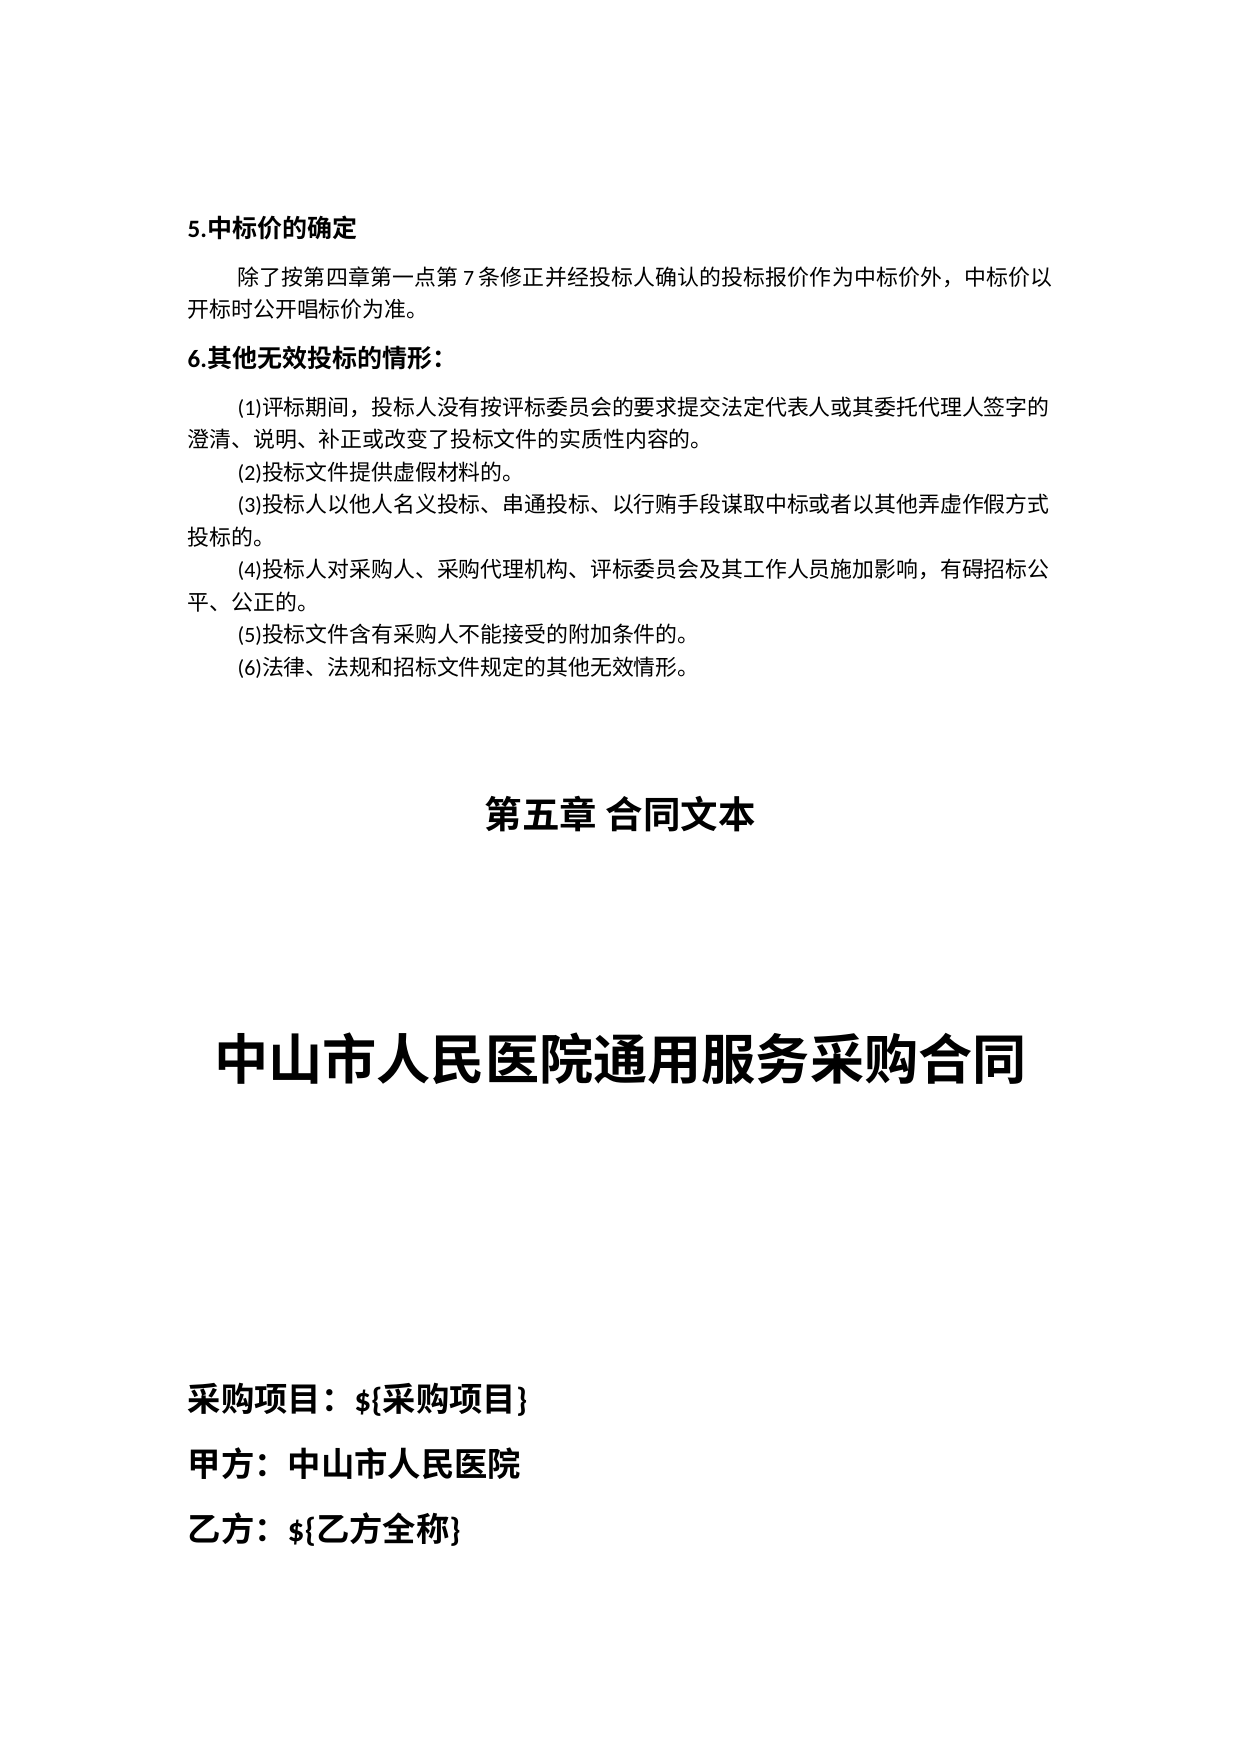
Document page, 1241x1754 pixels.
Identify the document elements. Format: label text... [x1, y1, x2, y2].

text 采购项目：${采购项目} [187, 1364, 1053, 1429]
text (5)投标文件含有采购人不能接受的附加条件的。 [187, 617, 1053, 649]
text 5.中标价的确定 [187, 194, 1053, 259]
text (6)法律、法规和招标文件规定的其他无效情形。 [187, 649, 1053, 682]
text 乙方：${乙方全称} [187, 1494, 1053, 1559]
text 第五章 合同文本 [187, 779, 1053, 844]
text (3)投标人以他人名义投标、串通投标、以行贿手段谋取中标或者以其他弄虚作假方式投标的。 [187, 487, 1053, 552]
text (1)评标期间，投标人没有按评标委员会的要求提交法定代表人或其委托代理人签字的澄清、说明、补正或改变了投标文件的实质性内容的。 [187, 389, 1053, 454]
text 中山市人民医院通用服务采购合同 [187, 1007, 1053, 1104]
text 6.其他无效投标的情形： [187, 324, 1053, 389]
text 除了按第四章第一点第7条修正并经投标人确认的投标报价作为中标价外，中标价以开标时公开唱标价为准。 [187, 259, 1053, 324]
text 甲方：中山市人民医院 [187, 1429, 1053, 1494]
text (4)投标人对采购人、采购代理机构、评标委员会及其工作人员施加影响，有碍招标公平、公正的。 [187, 552, 1053, 617]
text (2)投标文件提供虚假材料的。 [187, 454, 1053, 487]
